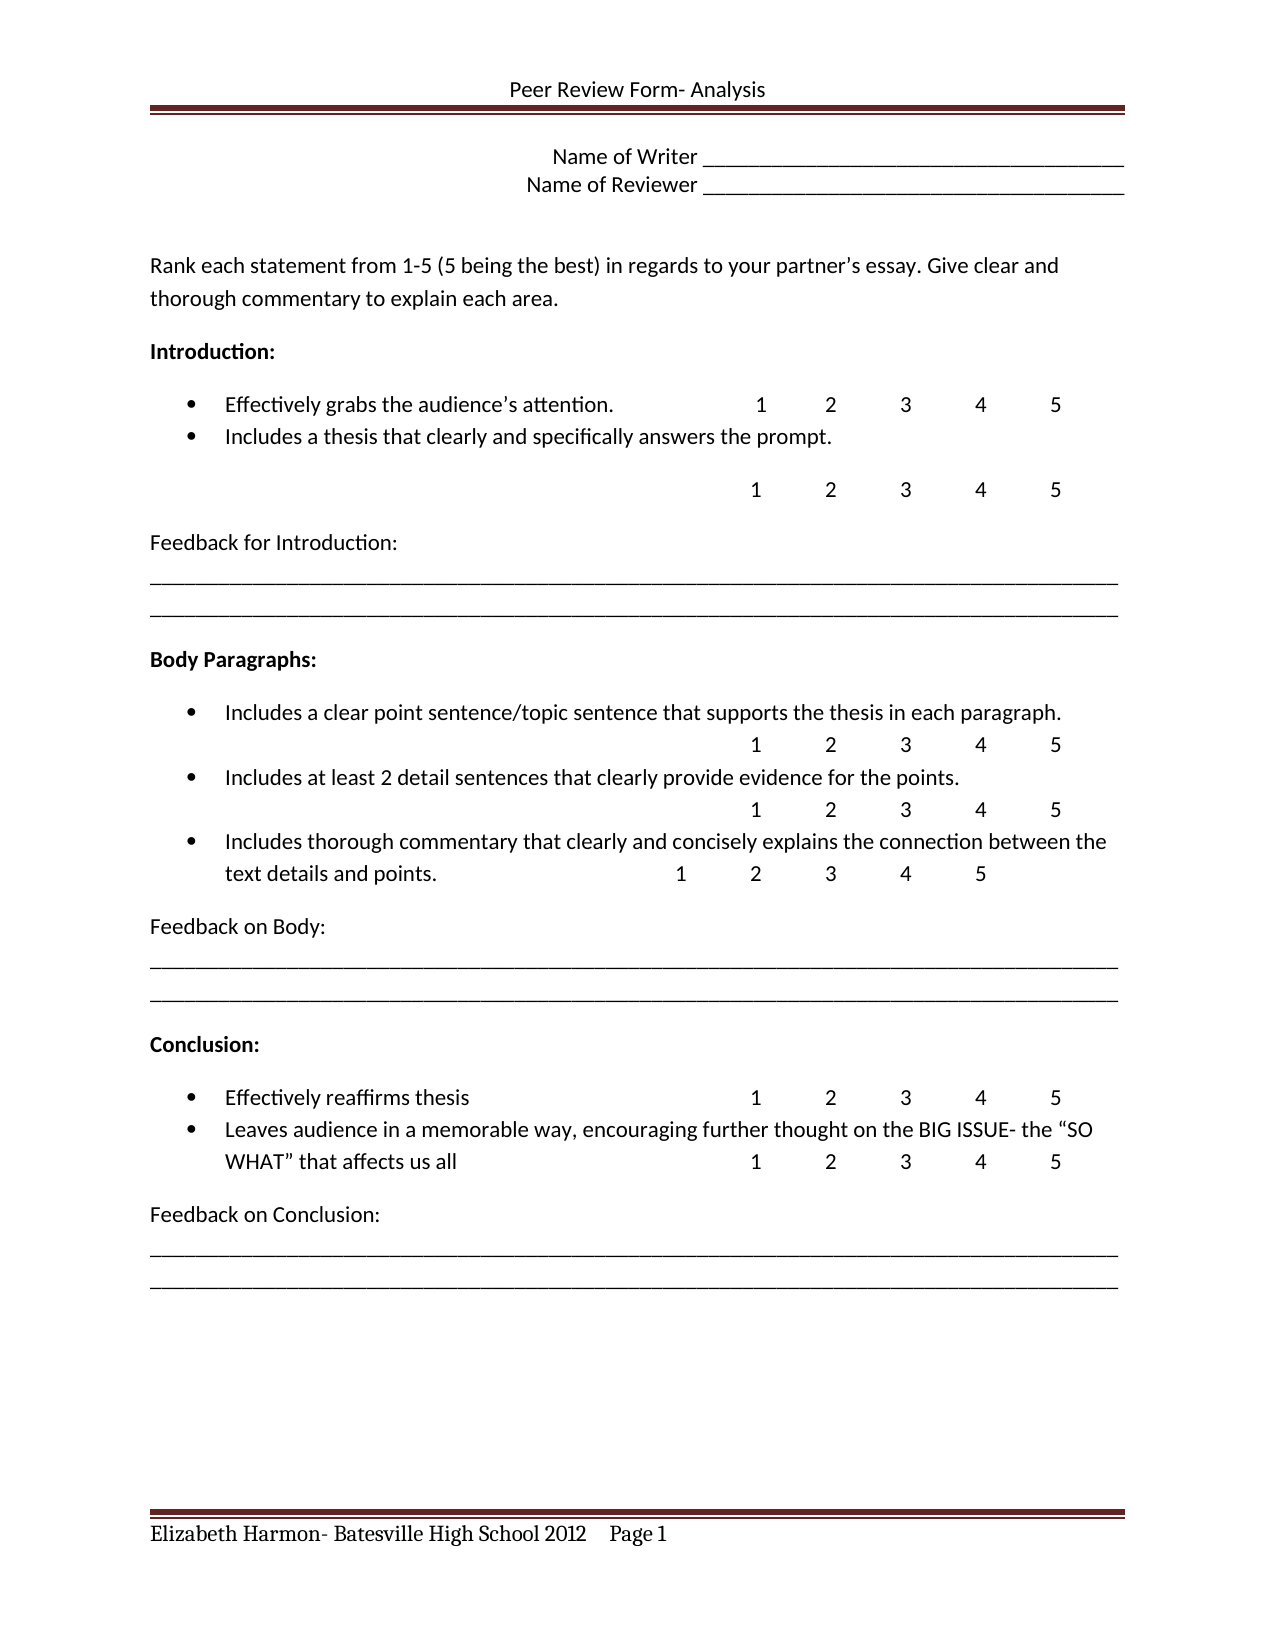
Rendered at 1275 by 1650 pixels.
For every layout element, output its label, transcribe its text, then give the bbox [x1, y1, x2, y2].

list Leaves audience in a memorable way, encouraging further thought on the BIG ISSUE- the “SO WHAT” that affects us all 1 2 3 4 5 [187, 1115, 1125, 1175]
text 1 2 3 4 5 [675, 475, 1125, 503]
list Includes thorough commentary that clearly and concisely explains the connection between the text details and points. 1 2 3 4 5 [187, 827, 1125, 887]
list Effectively reaffirms thesis 1 2 3 4 5 [187, 1083, 1125, 1111]
text Feedback on Conclusion: __________________________________________________________________________________________________________________________________________________________________________ [150, 1200, 1125, 1293]
text Introduction: [150, 337, 1125, 365]
text Conclusion: [150, 1030, 1125, 1058]
list Includes at least 2 detail sentences that clearly provide evidence for the points. 1 2 3 4 5 [187, 763, 1125, 823]
list Effectively grabs the audience’s attention. 1 2 3 4 5 [187, 390, 1125, 418]
text Feedback for Introduction: __________________________________________________________________________________________________________________________________________________________________________ [150, 528, 1125, 620]
list Includes a thesis that clearly and specifically answers the prompt. [187, 422, 1125, 450]
text Body Paragraphs: [150, 645, 1125, 673]
list Includes a clear point sentence/topic sentence that supports the thesis in each paragraph. 1 2 3 4 5 [187, 698, 1125, 759]
text Feedback on Body: __________________________________________________________________________________________________________________________________________________________________________ [150, 912, 1125, 1005]
text Rank each statement from 1-5 (5 being the best) in regards to your partner’s essay. Give clear and thorough commentary to explain each area. [150, 252, 1125, 312]
